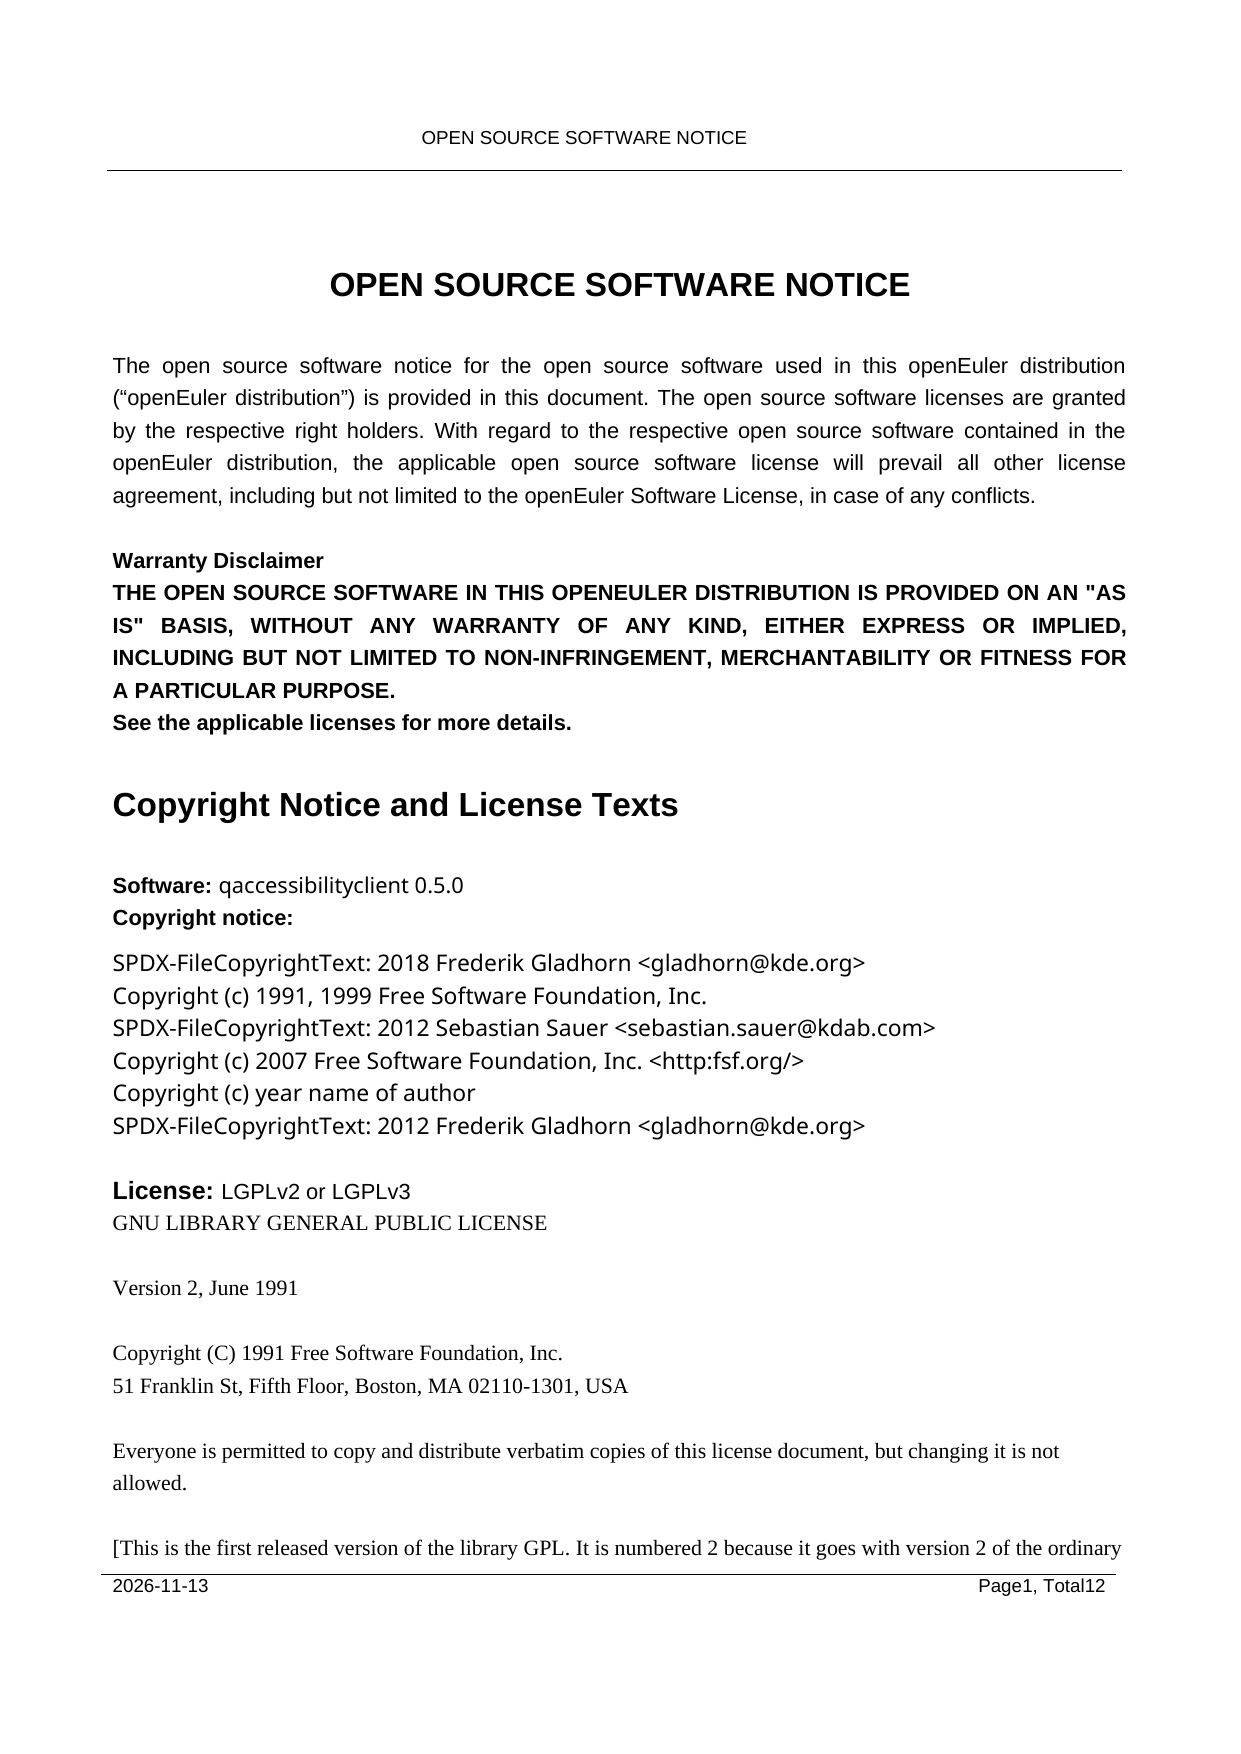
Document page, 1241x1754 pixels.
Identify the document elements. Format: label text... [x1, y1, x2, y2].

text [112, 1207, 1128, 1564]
text OPEN SOURCE SOFTWARE NOTICE [112, 251, 1128, 316]
title Software: qaccessibilityclient 0.5.0 [112, 869, 1128, 901]
text SPDX-FileCopyrightText: 2018 Frederik Gladhorn <gladhorn@kde.org> Copyright (c) 1991, 1999 Free Software Foundation, Inc. SPDX-FileCopyrightText: 2012 Sebastian Sauer <sebastian.sauer@kdab.com> Copyright (c) 2007 Free Software Foundation, Inc. <http:fsf.org/> Copyright (c) year name of author SPDX-FileCopyrightText: 2012 Frederik Gladhorn <gladhorn@kde.org> [112, 947, 1128, 1174]
text Copyright Notice and License Texts [112, 771, 1128, 836]
text Warranty Disclaimer [112, 544, 1128, 576]
text License: LGPLv2 or LGPLv3 [112, 1174, 1128, 1207]
text Copyright notice: [112, 901, 1128, 934]
text THE OPEN SOURCE SOFTWARE IN THIS OPENEULER DISTRIBUTION IS PROVIDED ON AN "AS IS" BASIS, WITHOUT ANY WARRANTY OF ANY KIND, EITHER EXPRESS OR IMPLIED, INCLUDING BUT NOT LIMITED TO NON-INFRINGEMENT, MERCHANTABILITY OR FITNESS FOR A PARTICULAR PURPOSE. See the applicable licenses for more details. [112, 576, 1128, 739]
text The open source software notice for the open source software used in this openEuler distribution (“openEuler distribution”) is provided in this document. The open source software licenses are granted by the respective right holders. With regard to the respective open source software contained in the openEuler distribution, the applicable open source software license will prevail all other license agreement, including but not limited to the openEuler Software License, in case of any conflicts. [112, 349, 1128, 511]
